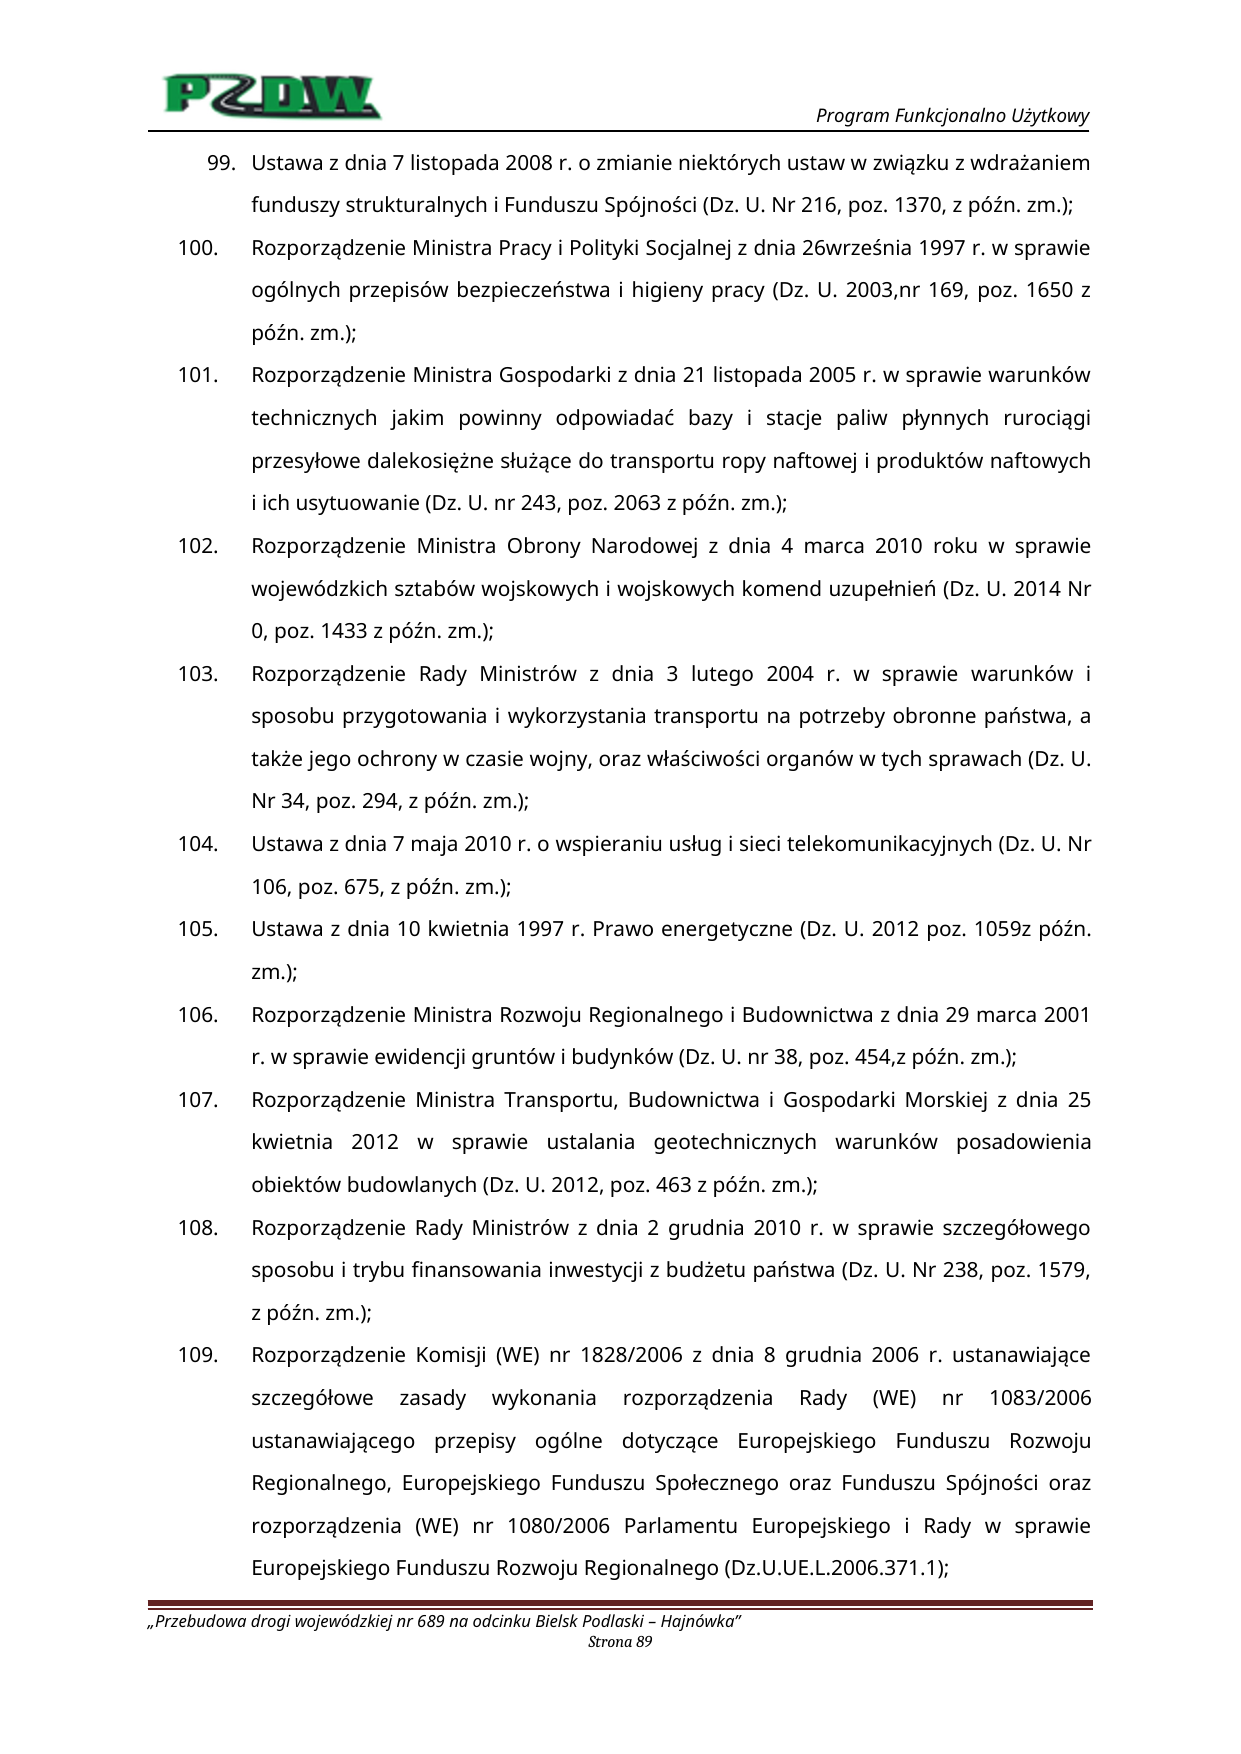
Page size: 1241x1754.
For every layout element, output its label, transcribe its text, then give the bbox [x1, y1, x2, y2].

list Rozporządzenie Komisji (WE) nr 1828/2006 z dnia 8 grudnia 2006 r. ustanawiające szczegółowe zasady wykonania rozporządzenia Rady (WE) nr 1083/2006 ustanawiającego przepisy ogólne dotyczące Europejskiego Funduszu Rozwoju Regionalnego, Europejskiego Funduszu Społecznego oraz Funduszu Spójności oraz rozporządzenia (WE) nr 1080/2006 Parlamentu Europejskiego i Rady w sprawie Europejskiego Funduszu Rozwoju Regionalnego (Dz.U.UE.L.2006.371.1); [177, 1341, 1093, 1582]
list Ustawa z dnia 7 maja 2010 r. o wspieraniu usług i sieci telekomunikacyjnych (Dz. U. Nr 106, poz. 675, z późn. zm.); [177, 829, 1093, 900]
picture [159, 61, 389, 130]
list Rozporządzenie Ministra Rozwoju Regionalnego i Budownictwa z dnia 29 marca 2001 r. w sprawie ewidencji gruntów i budynków (Dz. U. nr 38, poz. 454,z późn. zm.); [177, 1000, 1093, 1071]
list Rozporządzenie Ministra Obrony Narodowej z dnia 4 marca 2010 roku w sprawie wojewódzkich sztabów wojskowych i wojskowych komend uzupełnień (Dz. U. 2014 Nr 0, poz. 1433 z późn. zm.); [177, 531, 1093, 645]
list Rozporządzenie Rady Ministrów z dnia 3 lutego 2004 r. w sprawie warunków i sposobu przygotowania i wykorzystania transportu na potrzeby obronne państwa, a także jego ochrony w czasie wojny, oraz właściwości organów w tych sprawach (Dz. U. Nr 34, poz. 294, z późn. zm.); [177, 659, 1093, 815]
list Ustawa z dnia 7 listopada 2008 r. o zmianie niektórych ustaw w związku z wdrażaniem funduszy strukturalnych i Funduszu Spójności (Dz. U. Nr 216, poz. 1370, z późn. zm.); [207, 148, 1093, 219]
list Rozporządzenie Ministra Transportu, Budownictwa i Gospodarki Morskiej z dnia 25 kwietnia 2012 w sprawie ustalania geotechnicznych warunków posadowienia obiektów budowlanych (Dz. U. 2012, poz. 463 z późn. zm.); [177, 1085, 1093, 1198]
list Rozporządzenie Ministra Gospodarki z dnia 21 listopada 2005 r. w sprawie warunków technicznych jakim powinny odpowiadać bazy i stacje paliw płynnych rurociągi przesyłowe dalekosiężne służące do transportu ropy naftowej i produktów naftowych i ich usytuowanie (Dz. U. nr 243, poz. 2063 z późn. zm.); [177, 361, 1093, 517]
list Ustawa z dnia 10 kwietnia 1997 r. Prawo energetyczne (Dz. U. 2012 poz. 1059z późn. zm.); [177, 914, 1093, 986]
list Rozporządzenie Ministra Pracy i Polityki Socjalnej z dnia 26września 1997 r. w sprawie ogólnych przepisów bezpieczeństwa i higieny pracy (Dz. U. 2003,nr 169, poz. 1650 z późn. zm.); [177, 233, 1093, 346]
list Rozporządzenie Rady Ministrów z dnia 2 grudnia 2010 r. w sprawie szczegółowego sposobu i trybu finansowania inwestycji z budżetu państwa (Dz. U. Nr 238, poz. 1579, z późn. zm.); [177, 1213, 1093, 1326]
